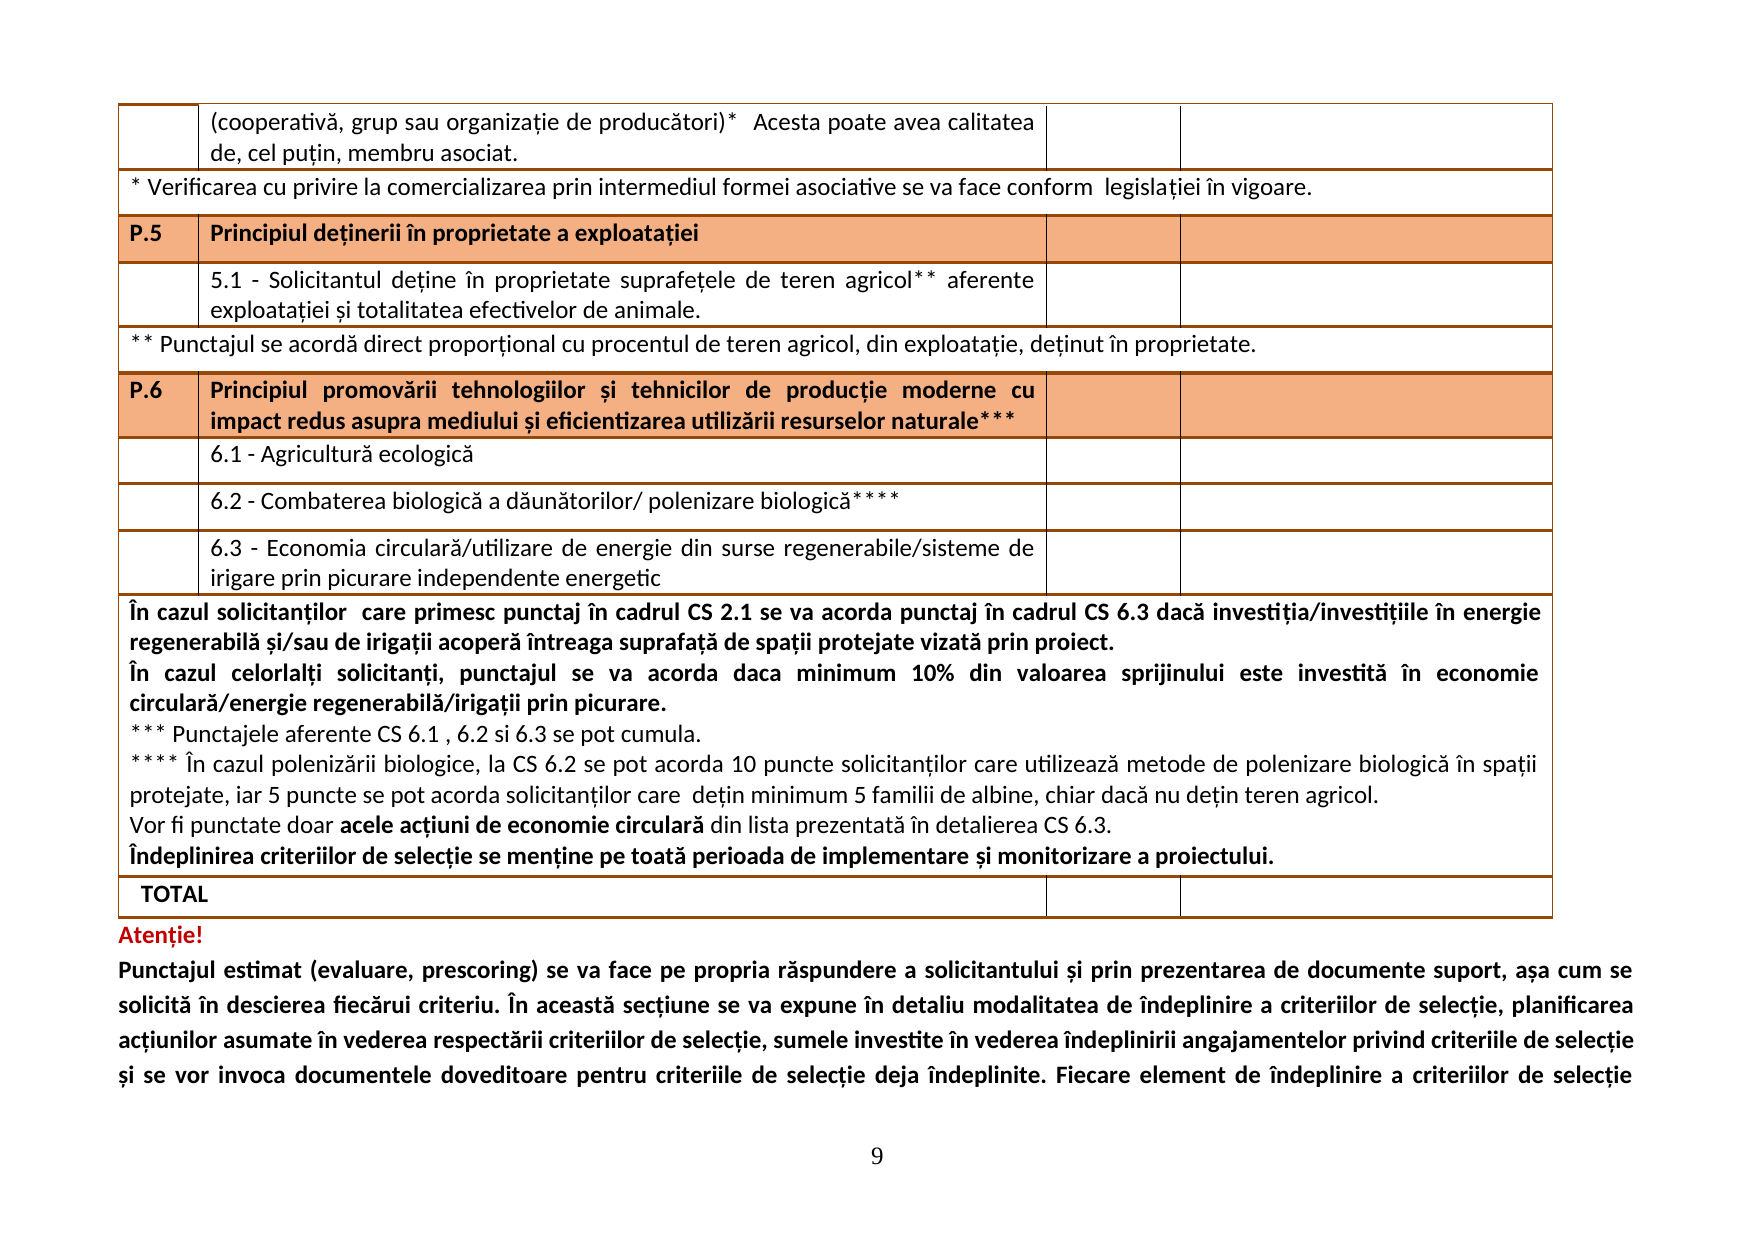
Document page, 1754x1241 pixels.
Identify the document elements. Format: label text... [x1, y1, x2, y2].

table_cell [1181, 439, 1552, 482]
table_cell [1181, 878, 1552, 916]
table_cell [1047, 532, 1180, 593]
table_cell [1181, 532, 1552, 593]
table_cell [119, 532, 198, 593]
table_cell 6.1 - Agricultură ecologică [199, 439, 1046, 482]
table_cell [1047, 264, 1180, 325]
table_cell În cazul solicitanților care primesc punctaj în cadrul CS 2.1 se va acorda punctaj în cadrul CS 6.3 dacă investiția/investițiile în energie regenerabilă şi/sau de irigaţii acoperă întreaga suprafaţă de spaţii protejate vizată prin proiect. În cazul celorlalţi solicitanţi, punctajul se va acorda daca minimum 10% din valoarea sprijinului este investită în economie circulară/energie regenerabilă/irigaţii prin picurare. *** Punctajele aferente CS 6.1 , 6.2 si 6.3 se pot cumula. **** În cazul polenizării biologice, la CS 6.2 se pot acorda 10 puncte solicitanţilor care utilizează metode de polenizare biologică în spaţii protejate, iar 5 puncte se pot acorda solicitanţilor care deţin minimum 5 familii de albine, chiar dacă nu deţin teren agricol. Vor fi punctate doar acele acţiuni de economie circulară din lista prezentată în detalierea CS 6.3. Îndeplinirea criteriilor de selecţie se menţine pe toată perioada de implementare şi monitorizare a proiectului. [119, 596, 1552, 875]
table_cell [1047, 485, 1180, 529]
table_cell 6.2 - Combaterea biologică a dăunătorilor/ polenizare biologică**** [199, 485, 1046, 529]
table_cell P.6 [119, 375, 198, 436]
table_cell [119, 106, 198, 167]
table_cell ** Punctajul se acordă direct proporţional cu procentul de teren agricol, din exploataţie, deţinut în proprietate. [119, 328, 1552, 371]
table_cell [1047, 104, 1181, 167]
table_cell [119, 264, 198, 325]
table_cell [1181, 104, 1552, 167]
table_cell Principiul deținerii în proprietate a exploatației [199, 217, 1046, 261]
text Atenție! [118, 919, 1636, 949]
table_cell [199, 104, 1047, 167]
table_cell P.5 [119, 217, 198, 261]
table_cell [119, 439, 198, 482]
table_cell [1181, 375, 1552, 436]
table_cell [1181, 264, 1552, 325]
table_cell * Verificarea cu privire la comercializarea prin intermediul formei asociative se va face conform legislației în vigoare. [119, 171, 1552, 214]
table_cell [1047, 217, 1180, 261]
table_cell Principiul promovării tehnologiilor și tehnicilor de producție moderne cu impact redus asupra mediului și eficientizarea utilizării resurselor naturale*** [199, 375, 1046, 436]
table_cell [119, 485, 198, 529]
table_cell [1047, 375, 1180, 436]
table_cell TOTAL [119, 878, 1046, 916]
table_cell 5.1 - Solicitantul deţine în proprietate suprafeţele de teren agricol** aferente exploataţiei și totalitatea efectivelor de animale. [199, 264, 1046, 325]
table_cell [1047, 878, 1180, 916]
table_cell 6.3 - Economia circulară/utilizare de energie din surse regenerabile/sisteme de irigare prin picurare independente energetic [199, 532, 1046, 593]
table_cell [1047, 439, 1180, 482]
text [118, 954, 1636, 1089]
table_cell [1181, 485, 1552, 529]
table_cell [1181, 217, 1552, 261]
